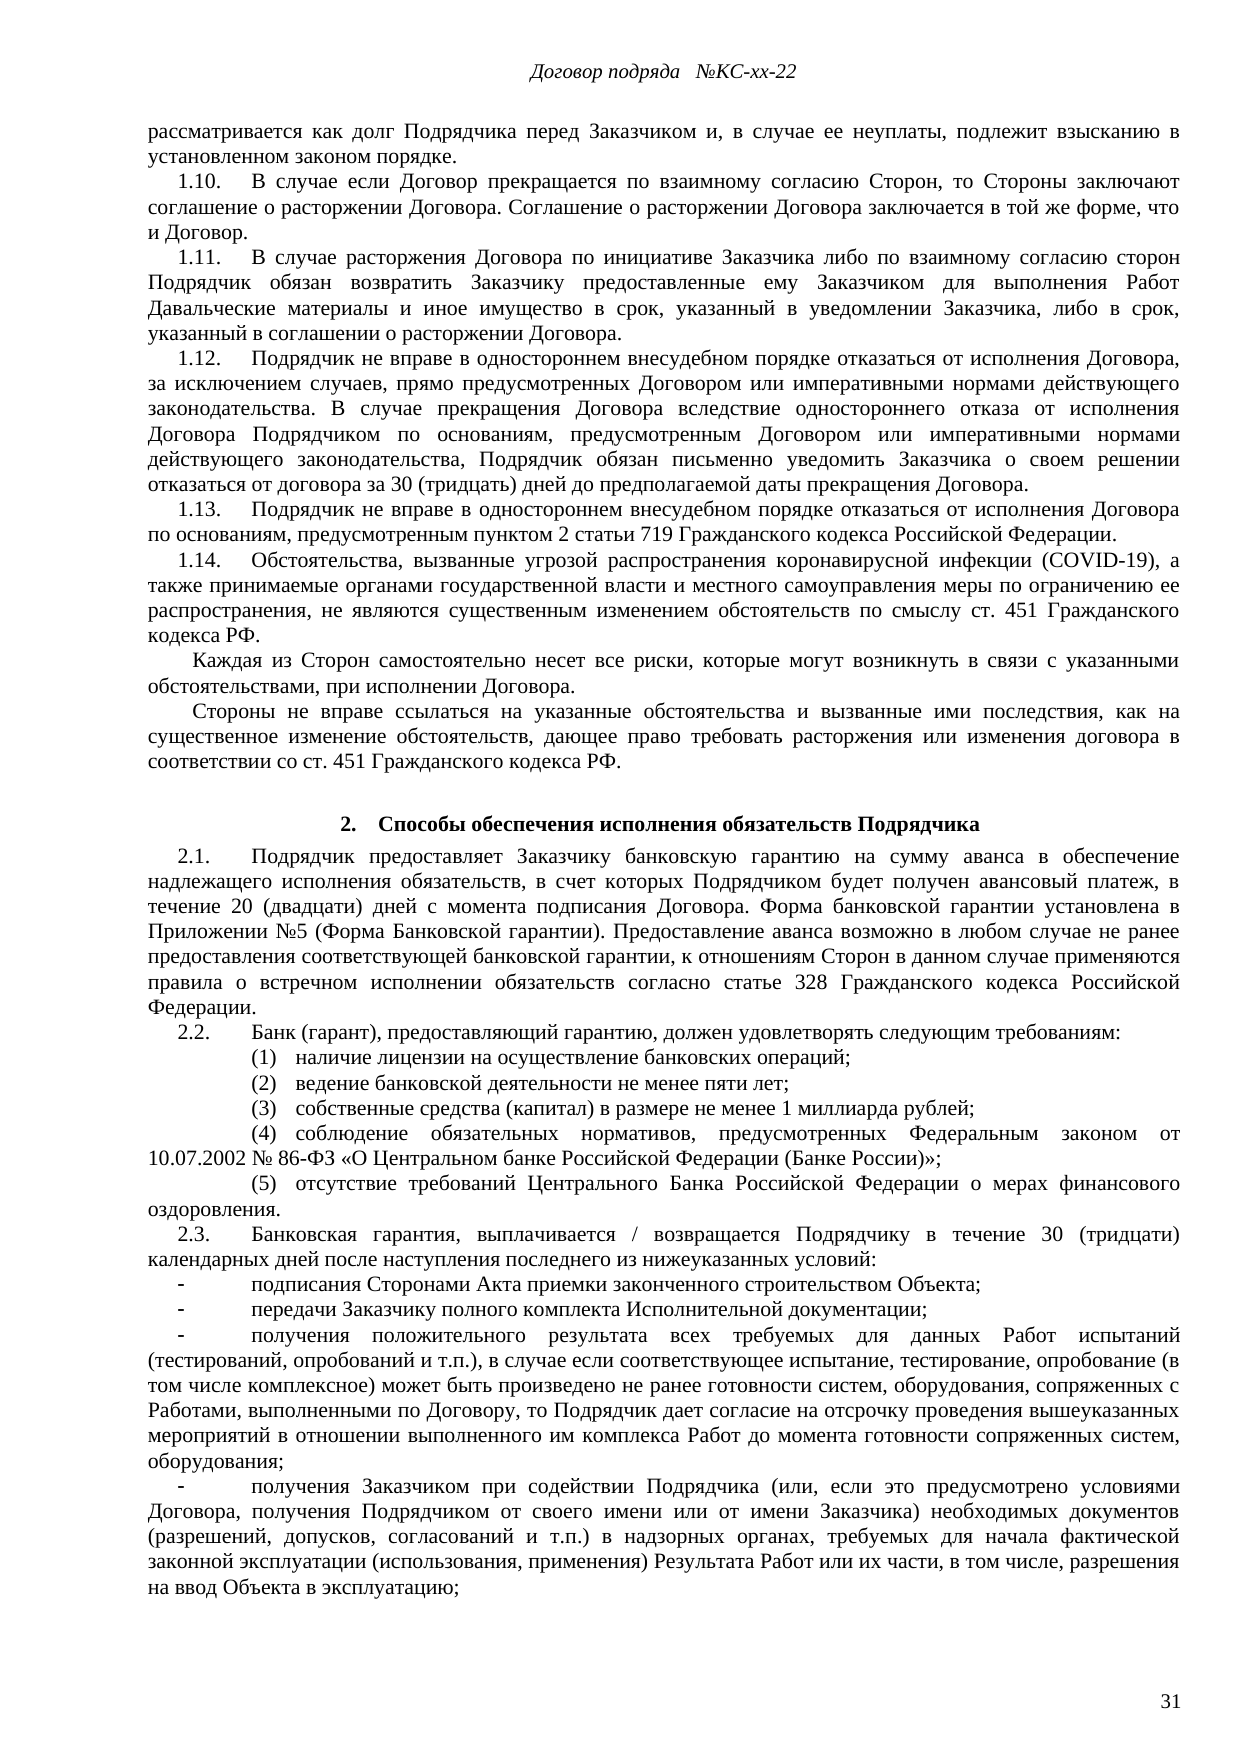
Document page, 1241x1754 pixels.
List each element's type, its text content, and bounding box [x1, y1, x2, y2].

text В случае расторжения Договора по инициативе Заказчика либо по взаимному согласию сторон Подрядчик обязан возвратить Заказчику предоставленные ему Заказчиком для выполнения Работ Давальческие материалы и иное имущество в срок, указанный в уведомлении Заказчика, либо в срок, указанный в соглашении о расторжении Договора. [148, 244, 1181, 345]
text Подрядчик предоставляет Заказчику банковскую гарантию на сумму аванса в обеспечение надлежащего исполнения обязательств, в счет которых Подрядчиком будет получен авансовый платеж, в течение 20 (двадцати) дней с момента подписания Договора. Форма банковской гарантии установлена в Приложении №5 (Форма Банковской гарантии). Предоставление аванса возможно в любом случае не ранее предоставления соответствующей банковской гарантии, к отношениям Сторон в данном случае применяются правила о встречном исполнении обязательств согласно статье 328 Гражданского кодекса Российской Федерации. [148, 843, 1181, 1019]
text Подрядчик не вправе в одностороннем внесудебном порядке отказаться от исполнения Договора, за исключением случаев, прямо предусмотренных Договором или императивными нормами действующего законодательства. В случае прекращения Договора вследствие одностороннего отказа от исполнения Договора Подрядчиком по основаниям, предусмотренным Договором или императивными нормами действующего законодательства, Подрядчик обязан письменно уведомить Заказчика о своем решении отказаться от договора за 30 (тридцать) дней до предполагаемой даты прекращения Договора. [148, 345, 1181, 496]
text наличие лицензии на осуществление банковских операций; [148, 1044, 1181, 1069]
text Способы обеспечения исполнения обязательств Подрядчика [148, 811, 1181, 836]
text Обстоятельства, вызванные угрозой распространения коронавирусной инфекции (COVID-19), а также принимаемые органами государственной власти и местного самоуправления меры по ограничению ее распространения, не являются существенным изменением обстоятельств по смыслу ст. 451 Гражданского кодекса РФ. [148, 547, 1181, 647]
list Стороны не вправе ссылаться на указанные обстоятельства и вызванные ими последствия, как на существенное изменение обстоятельств, дающее право требовать расторжения или изменения договора в соответствии со ст. 451 Гражданского кодекса РФ. [148, 698, 1181, 773]
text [148, 118, 1181, 168]
text получения положительного результата всех требуемых для данных Работ испытаний (тестирований, опробований и т.п.), в случае если соответствующее испытание, тестирование, опробование (в том числе комплексное) может быть произведено не ранее готовности систем, оборудования, сопряженных с Работами, выполненными по Договору, то Подрядчик дает согласие на отсрочку проведения вышеуказанных мероприятий в отношении выполненного им комплекса Работ до момента готовности сопряженных систем, оборудования; [148, 1322, 1181, 1473]
text В случае если Договор прекращается по взаимному согласию Сторон, то Стороны заключают соглашение о расторжении Договора. Соглашение о расторжении Договора заключается в той же форме, что и Договор. [148, 168, 1181, 244]
text Банковская гарантия, выплачивается / возвращается Подрядчику в течение 30 (тридцати) календарных дней после наступления последнего из нижеуказанных условий: [148, 1221, 1181, 1271]
text подписания Сторонами Акта приемки законченного строительством Объекта; [148, 1271, 1181, 1296]
text собственные средства (капитал) в размере не менее 1 миллиарда рублей; [148, 1095, 1181, 1120]
text получения Заказчиком при содействии Подрядчика (или, если это предусмотрено условиями Договора, получения Подрядчиком от своего имени или от имени Заказчика) необходимых документов (разрешений, допусков, согласований и т.п.) в надзорных органах, требуемых для начала фактической законной эксплуатации (использования, применения) Результата Работ или их части, в том числе, разрешения на ввод Объекта в эксплуатацию; [148, 1473, 1181, 1599]
text соблюдение обязательных нормативов, предусмотренных Федеральным законом от 10.07.2002 № 86-ФЗ «О Центральном банке Российской Федерации (Банке России)»; [148, 1120, 1181, 1170]
text ведение банковской деятельности не менее пяти лет; [148, 1069, 1181, 1095]
text отсутствие требований Центрального Банка Российской Федерации о мерах финансового оздоровления. [148, 1170, 1181, 1221]
text Подрядчик не вправе в одностороннем внесудебном порядке отказаться от исполнения Договора по основаниям, предусмотренным пунктом 2 статьи 719 Гражданского кодекса Российской Федерации. [148, 496, 1181, 547]
text Банк (гарант), предоставляющий гарантию, должен удовлетворять следующим требованиям: [148, 1019, 1181, 1044]
text передачи Заказчику полного комплекта Исполнительной документации; [148, 1296, 1181, 1322]
list Каждая из Сторон самостоятельно несет все риски, которые могут возникнуть в связи с указанными обстоятельствами, при исполнении Договора. [148, 647, 1181, 698]
